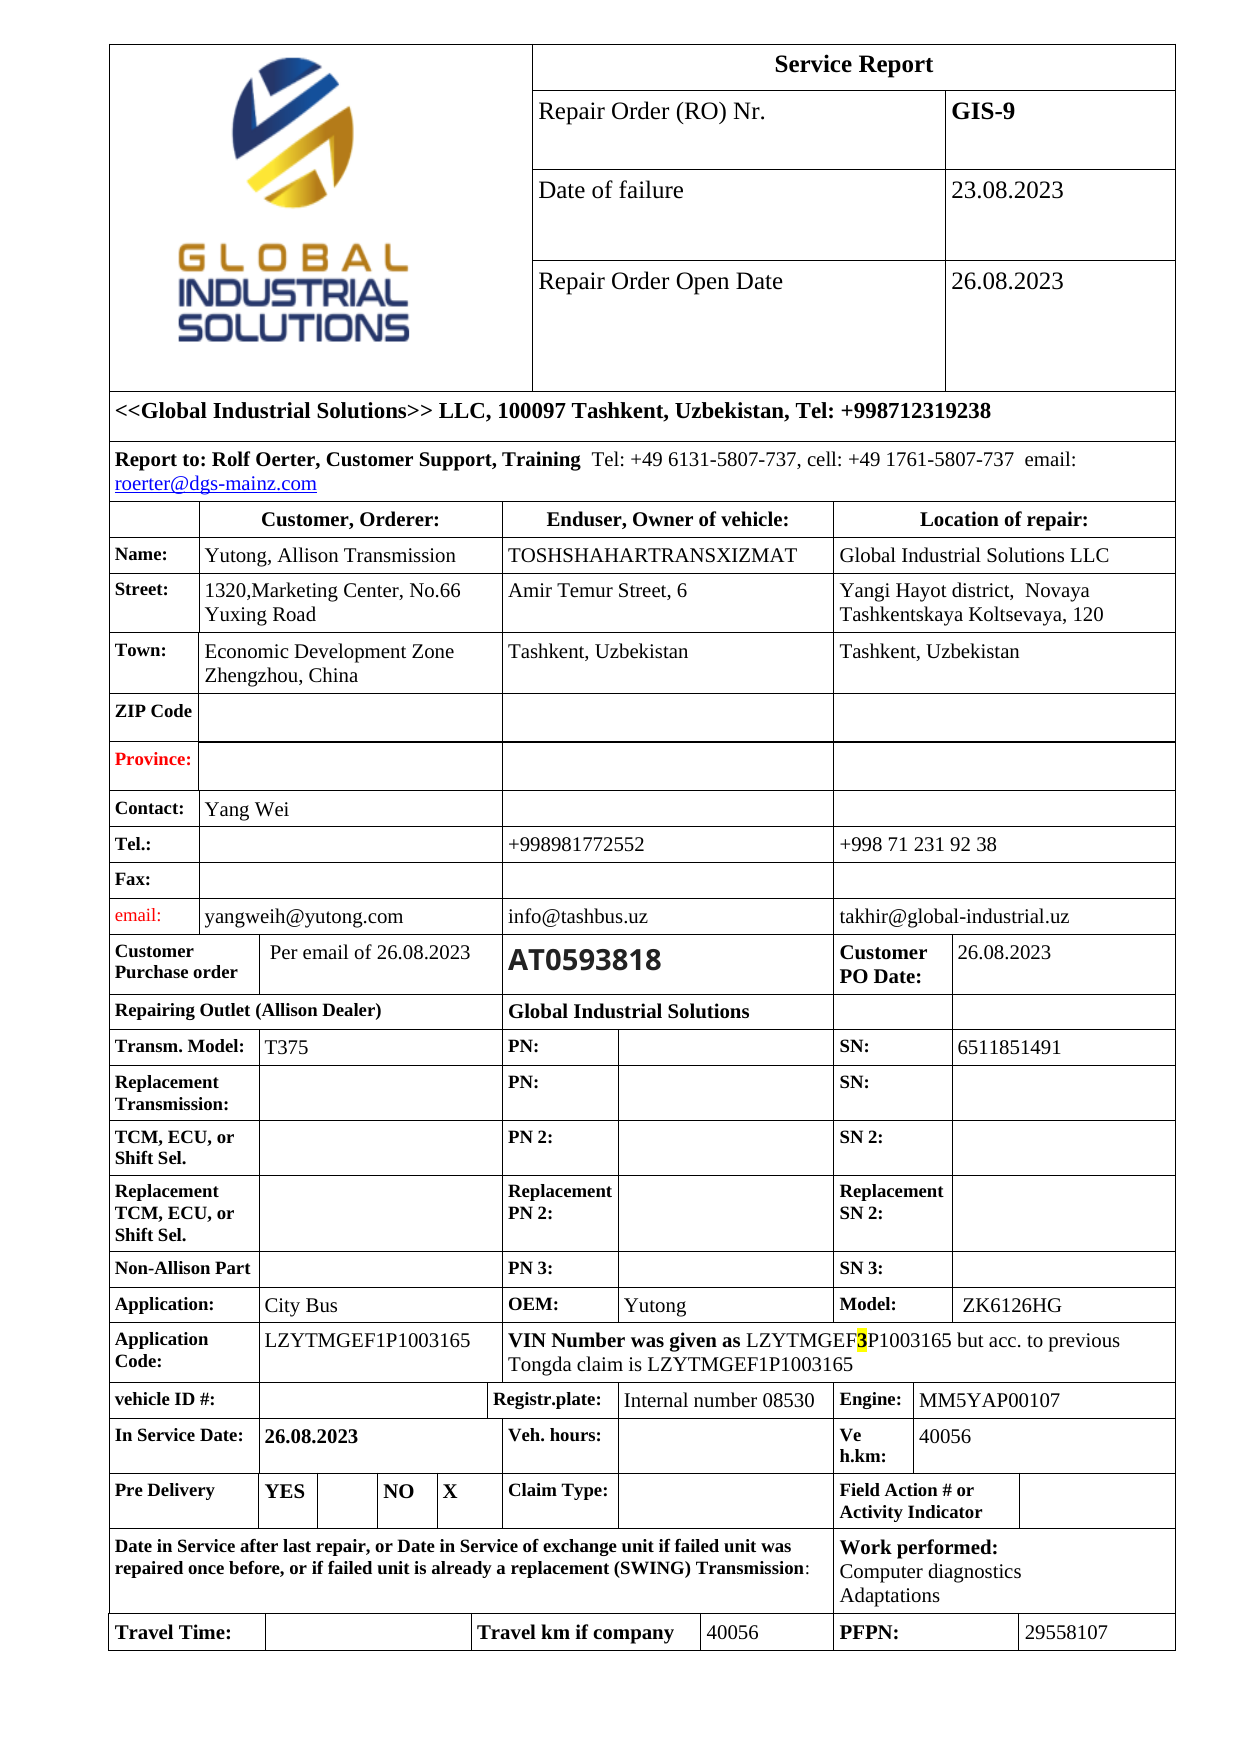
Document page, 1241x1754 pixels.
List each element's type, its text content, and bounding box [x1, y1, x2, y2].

table_cell T375 [260, 1030, 502, 1065]
table_cell Yangi Hayot district, Novaya Tashkentskaya Koltsevaya, 120 [834, 574, 1175, 632]
table_cell Repair Order (RO) Nr. [533, 91, 945, 169]
picture [169, 50, 471, 357]
table_cell [953, 1176, 1175, 1251]
table_cell 29558107 [1019, 1614, 1175, 1649]
table_cell [953, 1121, 1175, 1174]
table_cell <<Global Industrial Solutions>> LLC, 100097 Tashkent, Uzbekistan, Tel: +998712319238 [110, 392, 1175, 441]
table_cell [199, 743, 502, 790]
table_cell [200, 863, 502, 898]
table_cell City Bus [260, 1288, 502, 1322]
table_cell Global Industrial Solutions [503, 995, 833, 1029]
table_cell Work performed: Computer diagnostics Adaptations [834, 1529, 1175, 1613]
table_cell [200, 827, 502, 862]
table_cell [834, 743, 1175, 790]
table_cell Customer, Orderer: [200, 502, 502, 537]
table_cell VIN Number was given as LZYTMGEF3P1003165 but acc. to previous Tongda claim is LZYTMGEF1P1003165 [503, 1323, 1175, 1382]
table_cell [834, 995, 952, 1029]
table_cell [503, 791, 833, 826]
table_cell Yutong [619, 1288, 833, 1322]
table_cell ZIP Code [110, 694, 198, 741]
table_cell Date in Service after last repair, or Date in Service of exchange unit if failed unit was repaired once before, or if failed unit is already a replacement (SWING) Transmission: [110, 1529, 833, 1613]
table_cell 23.08.2023 [946, 170, 1175, 260]
table_cell Field Action # or Activity Indicator [834, 1474, 1019, 1528]
table_cell Model: [834, 1288, 952, 1322]
table_cell GIS-9 [946, 91, 1175, 169]
table_cell Engine: [834, 1383, 913, 1418]
table_cell Pre Delivery [110, 1474, 258, 1528]
table_cell PN 2: [503, 1121, 618, 1174]
table_cell Economic Development Zone Zhengzhou, China [199, 633, 502, 693]
table_cell SN 2: [834, 1121, 952, 1174]
table_cell [619, 1176, 833, 1251]
table_cell Contact: [110, 791, 199, 826]
table_cell Location of repair: [834, 502, 1175, 537]
table_cell [1020, 1474, 1175, 1528]
table_cell Fax: [110, 863, 199, 898]
table_cell Non-Allison Part [110, 1252, 259, 1287]
table_cell 1320,Marketing Center, No.66 Yuxing Road [200, 574, 502, 632]
table_cell Replacement TCM, ECU, or Shift Sel. [110, 1176, 259, 1251]
table_cell Province: [110, 742, 198, 790]
table_cell Yutong, Allison Transmission [200, 538, 502, 572]
table_cell PN: [503, 1066, 618, 1120]
table_cell [318, 1474, 377, 1528]
table_cell takhir@global-industrial.uz [834, 899, 1175, 934]
table_cell PN: [503, 1030, 618, 1065]
table_cell [260, 1176, 502, 1251]
table_cell email: [110, 899, 199, 934]
table_cell MM5YAP00107 [914, 1383, 1175, 1418]
table_cell Yang Wei [200, 791, 502, 826]
table_cell LZYTMGEF1P1003165 [260, 1323, 502, 1382]
table_cell [260, 1121, 502, 1174]
table_cell 40056 [701, 1614, 833, 1649]
table_cell Registr.plate: [488, 1383, 618, 1418]
table_cell Per email of 26.08.2023 [260, 935, 502, 993]
table_cell Replacement PN 2: [503, 1176, 618, 1251]
table_cell [834, 694, 1175, 741]
table_cell vehicle ID #: [110, 1383, 259, 1418]
table_cell YES [259, 1474, 317, 1528]
table_header [110, 45, 532, 391]
table_cell Customer Purchase order [110, 935, 259, 993]
table_cell [619, 1066, 833, 1120]
table_cell [266, 1614, 471, 1649]
table_cell Repair Order Open Date [533, 261, 945, 391]
table_cell Amir Temur Street, 6 [503, 574, 833, 632]
table_cell In Service Date: [110, 1419, 259, 1473]
table_cell ZK6126HG [953, 1288, 1175, 1322]
table_cell [199, 694, 502, 741]
table_cell 6511851491 [953, 1030, 1175, 1065]
table_cell [619, 1121, 833, 1174]
table_cell [953, 1066, 1175, 1120]
table_cell +998981772552 [503, 827, 833, 862]
table_cell Tashkent, Uzbekistan [503, 633, 833, 693]
table_cell Repairing Outlet (Allison Dealer) [110, 995, 502, 1029]
table_cell 26.08.2023 [946, 261, 1175, 391]
table_cell Replacement SN 2: [834, 1176, 952, 1251]
table_cell Town: [110, 633, 198, 693]
table_cell Travel Time: 16:00 [109, 1614, 265, 1649]
table_cell TCM, ECU, or Shift Sel. [110, 1121, 259, 1174]
table_cell yangweih@yutong.com [200, 899, 502, 934]
table_cell 26.08.2023 [260, 1419, 502, 1473]
table_header Service Report [533, 45, 1175, 90]
table_cell Street: [110, 574, 199, 632]
table_cell [110, 502, 199, 537]
table_cell Veh.km: [834, 1419, 913, 1473]
table_cell Enduser, Owner of vehicle: [503, 502, 833, 537]
table_cell [834, 863, 1175, 898]
table_cell SN: [834, 1066, 952, 1120]
table_cell [619, 1030, 833, 1065]
table_cell [834, 791, 1175, 826]
table_cell [503, 694, 833, 741]
table_cell Claim Type: [503, 1474, 618, 1528]
table_cell [503, 743, 833, 790]
table_cell PN 3: [503, 1252, 618, 1287]
table_cell [503, 863, 833, 898]
table_cell 26.08.2023 [953, 935, 1175, 993]
table_cell Application: [110, 1288, 259, 1322]
table_cell PFPN: [834, 1614, 1018, 1649]
table_cell SN: [834, 1030, 952, 1065]
table_cell Veh. hours: [503, 1419, 618, 1473]
table_cell Global Industrial Solutions LLC [834, 538, 1175, 572]
table_cell Date of failure [533, 170, 945, 260]
table_cell Tashkent, Uzbekistan [834, 633, 1175, 693]
table_cell SN 3: [834, 1252, 952, 1287]
table_cell [953, 995, 1175, 1029]
table_cell [619, 1419, 833, 1473]
table_cell TOSHSHAHARTRANSXIZMAT [503, 538, 833, 572]
table_cell 40056 [914, 1419, 1175, 1473]
table_cell Customer PO Date: [834, 935, 952, 993]
table_cell NO [378, 1474, 437, 1528]
table_cell Name: [110, 538, 199, 572]
table_cell OEM: [503, 1288, 618, 1322]
table_cell [619, 1252, 833, 1287]
table_cell [260, 1252, 502, 1287]
table_cell X [438, 1474, 502, 1528]
table_cell [260, 1383, 487, 1418]
table_cell Internal number 08530 [619, 1383, 833, 1418]
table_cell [472, 1614, 700, 1649]
table_cell [619, 1474, 833, 1528]
table_cell info@tashbus.uz [503, 899, 833, 934]
table_cell Report to: Rolf Oerter, Customer Support, Training Tel: +49 6131-5807-737, cell: +49 1761-5807-737 email: roerter@dgs-mainz.com [110, 442, 1175, 501]
table_cell +998 71 231 92 38 [834, 827, 1175, 862]
table_cell Application Code: [110, 1323, 259, 1382]
table_cell [260, 1066, 502, 1120]
table_cell Tel.: [110, 827, 199, 862]
table_cell Replacement Transmission: [110, 1066, 259, 1120]
table_cell [953, 1252, 1175, 1287]
table_cell AT0593818 [503, 935, 833, 993]
table_cell Transm. Model: [110, 1030, 259, 1065]
